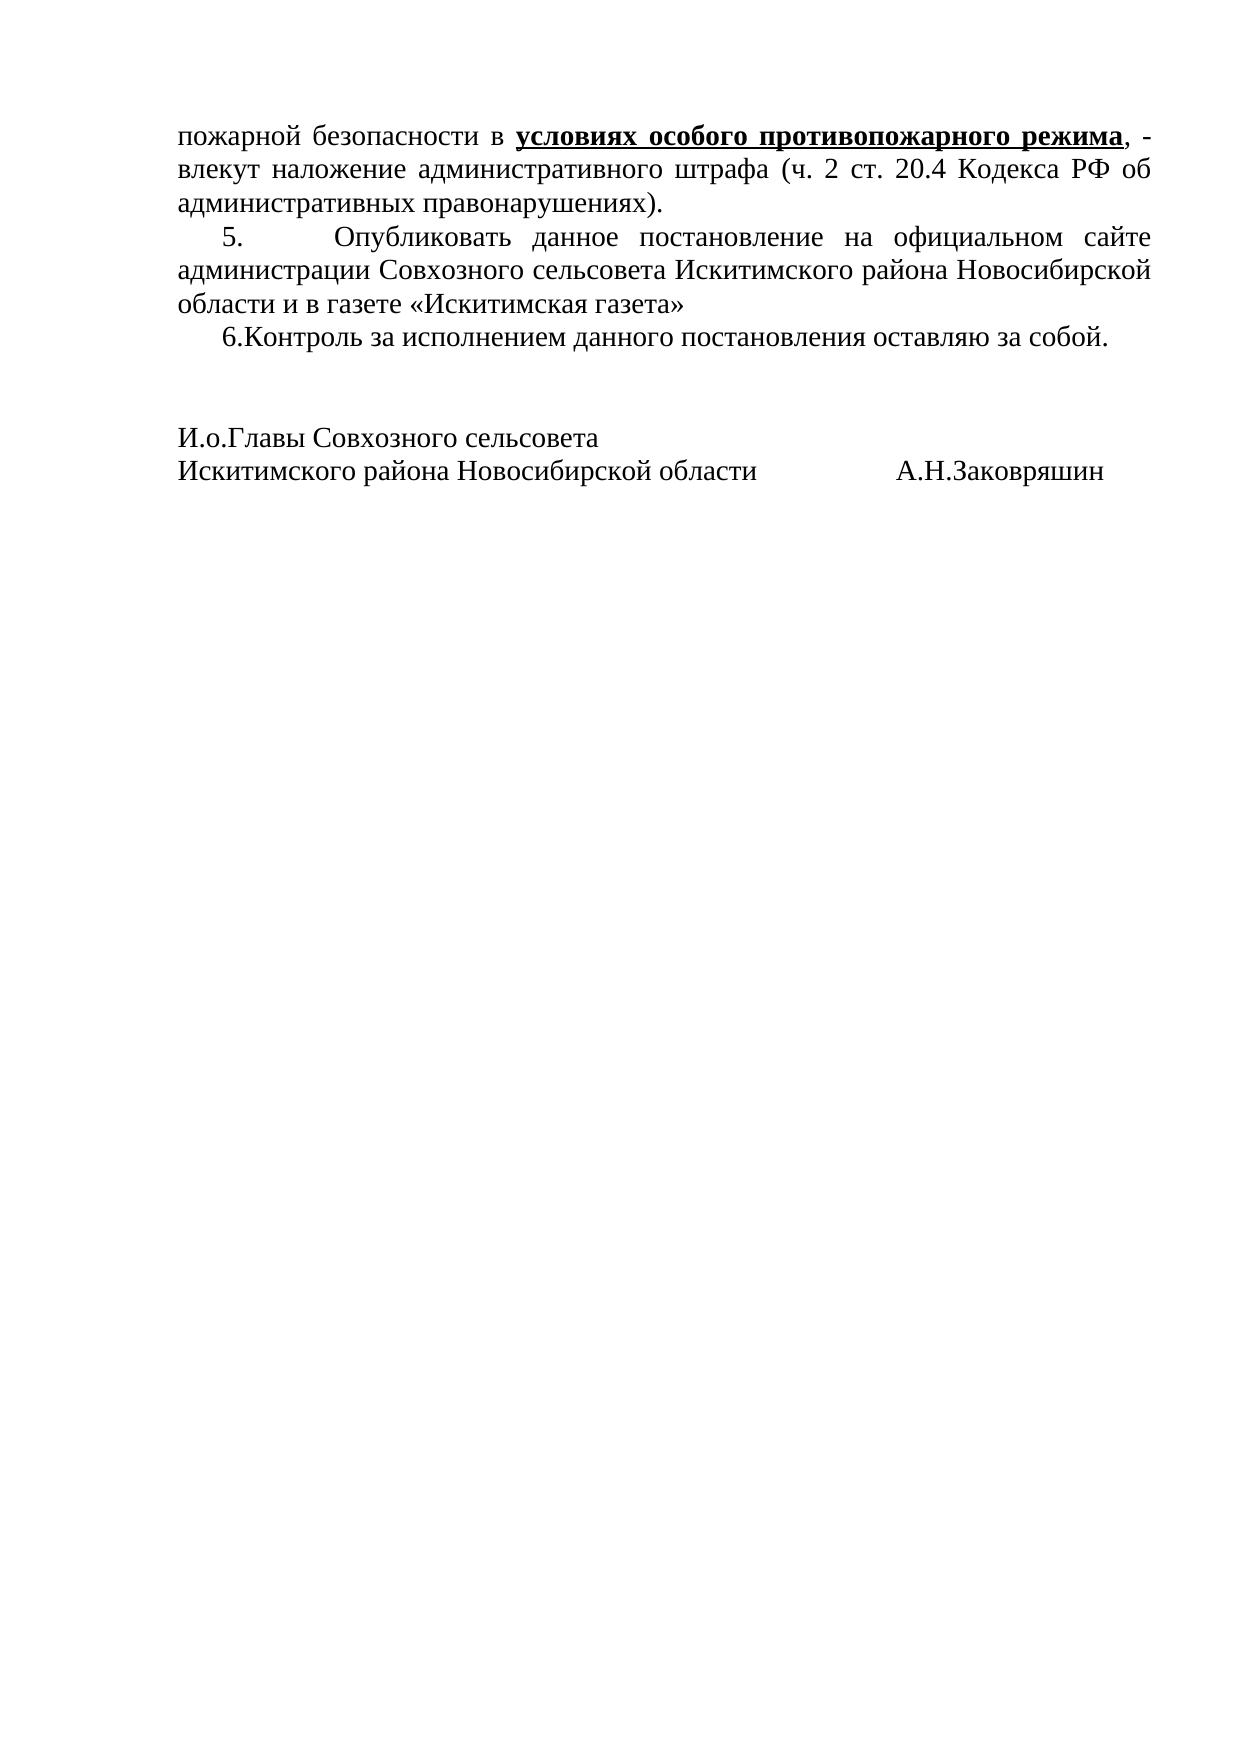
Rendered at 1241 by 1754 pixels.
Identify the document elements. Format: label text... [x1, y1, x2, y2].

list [177, 118, 1152, 219]
list Опубликовать данное постановление на официальном сайте администрации Совхозного сельсовета Искитимского района Новосибирской области и в газете «Искитимская газета» [177, 219, 1152, 319]
text Искитимского района Новосибирской области А.Н.Заковряшин [177, 453, 1152, 487]
text 6.Контроль за исполнением данного постановления оставляю за собой. [177, 319, 1152, 353]
text И.о.Главы Совхозного сельсовета [177, 420, 1152, 453]
